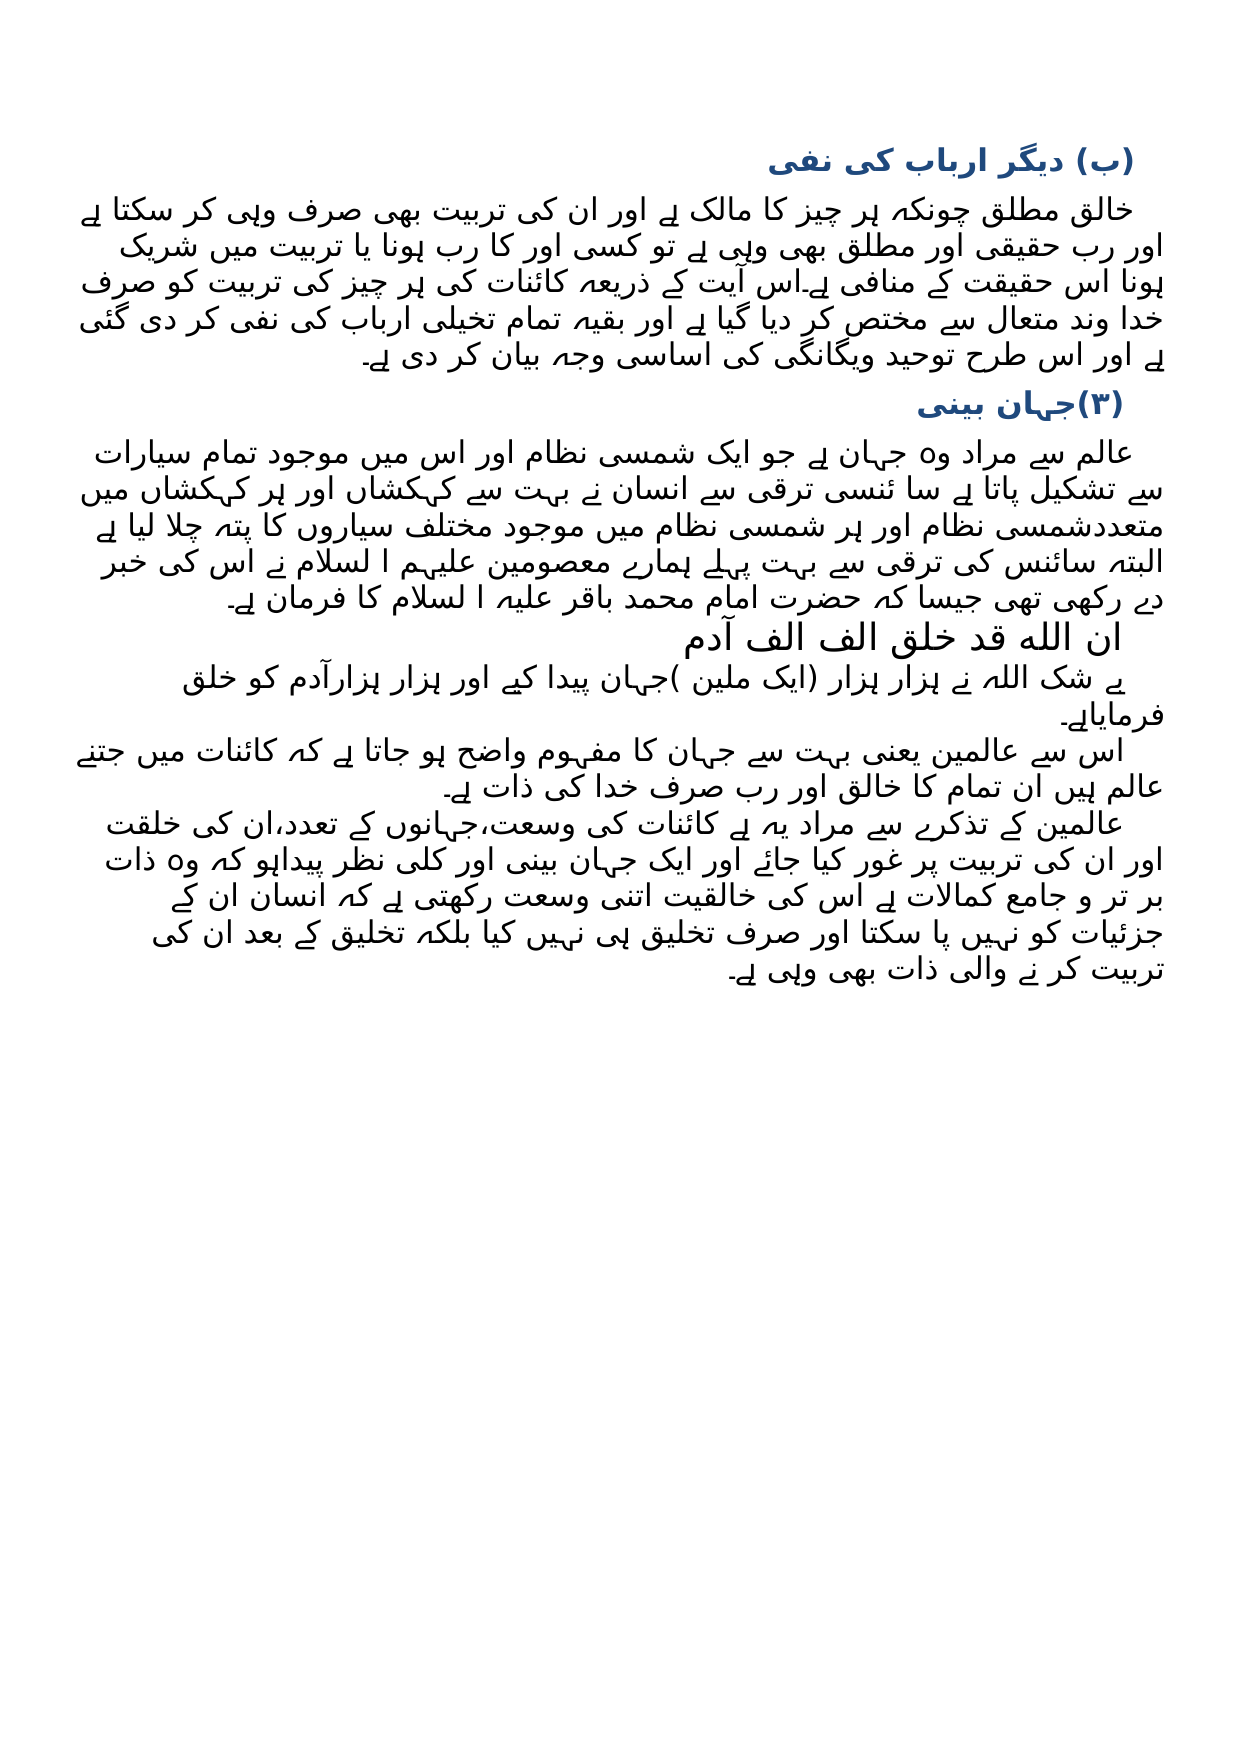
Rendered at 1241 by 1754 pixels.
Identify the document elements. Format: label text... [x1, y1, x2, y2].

subtitle (۳)جہان بینی [75, 385, 1165, 422]
text عالم سے مراد وہ جہان ہے جو ایک شمسی نظام اور اس میں موجود تمام سیارات سے تشکیل پاتا ہے سا ئنسی ترقی سے انسان نے بہت سے کہکشاں اور ہر کہکشاں میں متعددشمسی نظام اور ہر شمسی نظام میں موجود مختلف سیاروں کا پتہ چلا لیا ہے البتہ سائنس کی ترقی سے بہت پہلے ہمارے معصومین علیہم ا لسلام نے اس کی خبر دے رکھی تھی جیسا کہ حضرت امام محمد باقر علیہ ا لسلام کا فرمان ہے۔ [75, 434, 1165, 616]
text اس سے عالمین یعنی بہت سے جہان کا مفہوم واضح ہو جاتا ہے کہ کائنات میں جتنے عالم ہیں ان تمام کا خالق اور رب صرف خدا کی ذات ہے۔ [75, 732, 1165, 805]
text خالق مطلق چونکہ ہر چیز کا مالک ہے اور ان کی تربیت بھی صرف وہی کر سکتا ہے اور رب حقیقی اور مطلق بھی وہی ہے تو کسی اور کا رب ہونا یا تربیت میں شریک ہونا اس حقیقت کے منافی ہے۔اس آیت کے ذریعہ کائنات کی ہر چیز کی تربیت کو صرف خدا وند متعال سے مختص کر دیا گیا ہے اور بقیہ تمام تخیلی ارباب کی نفی کر دی گئی ہے اور اس طرح توحید ویگانگی کی اساسی وجہ بیان کر دی ہے۔ [75, 191, 1165, 373]
text عالمین کے تذکرے سے مراد یہ ہے کائنات کی وسعت،جہانوں کے تعدد،ان کی خلقت اور ان کی تربیت پر غور کیا جائے اور ایک جہان بینی اور کلی نظر پیداہو کہ وہ ذات بر تر و جامع کمالات ہے اس کی خالقیت اتنی وسعت رکھتی ہے کہ انسان ان کے جزئیات کو نہیں پا سکتا اور صرف تخلیق ہی نہیں کیا بلکہ تخلیق کے بعد ان کی تربیت کر نے والی ذات بھی وہی ہے۔ [75, 805, 1165, 987]
text بے شک اللہ نے ہزار ہزار (ایک ملین )جہان پیدا کیے اور ہزار ہزارآدم کو خلق فرمایاہے۔ [75, 659, 1165, 732]
text ان الله قد خلق الف الف آدم [75, 616, 1165, 659]
subtitle (ب) دیگر ارباب کی نفی [75, 142, 1165, 178]
